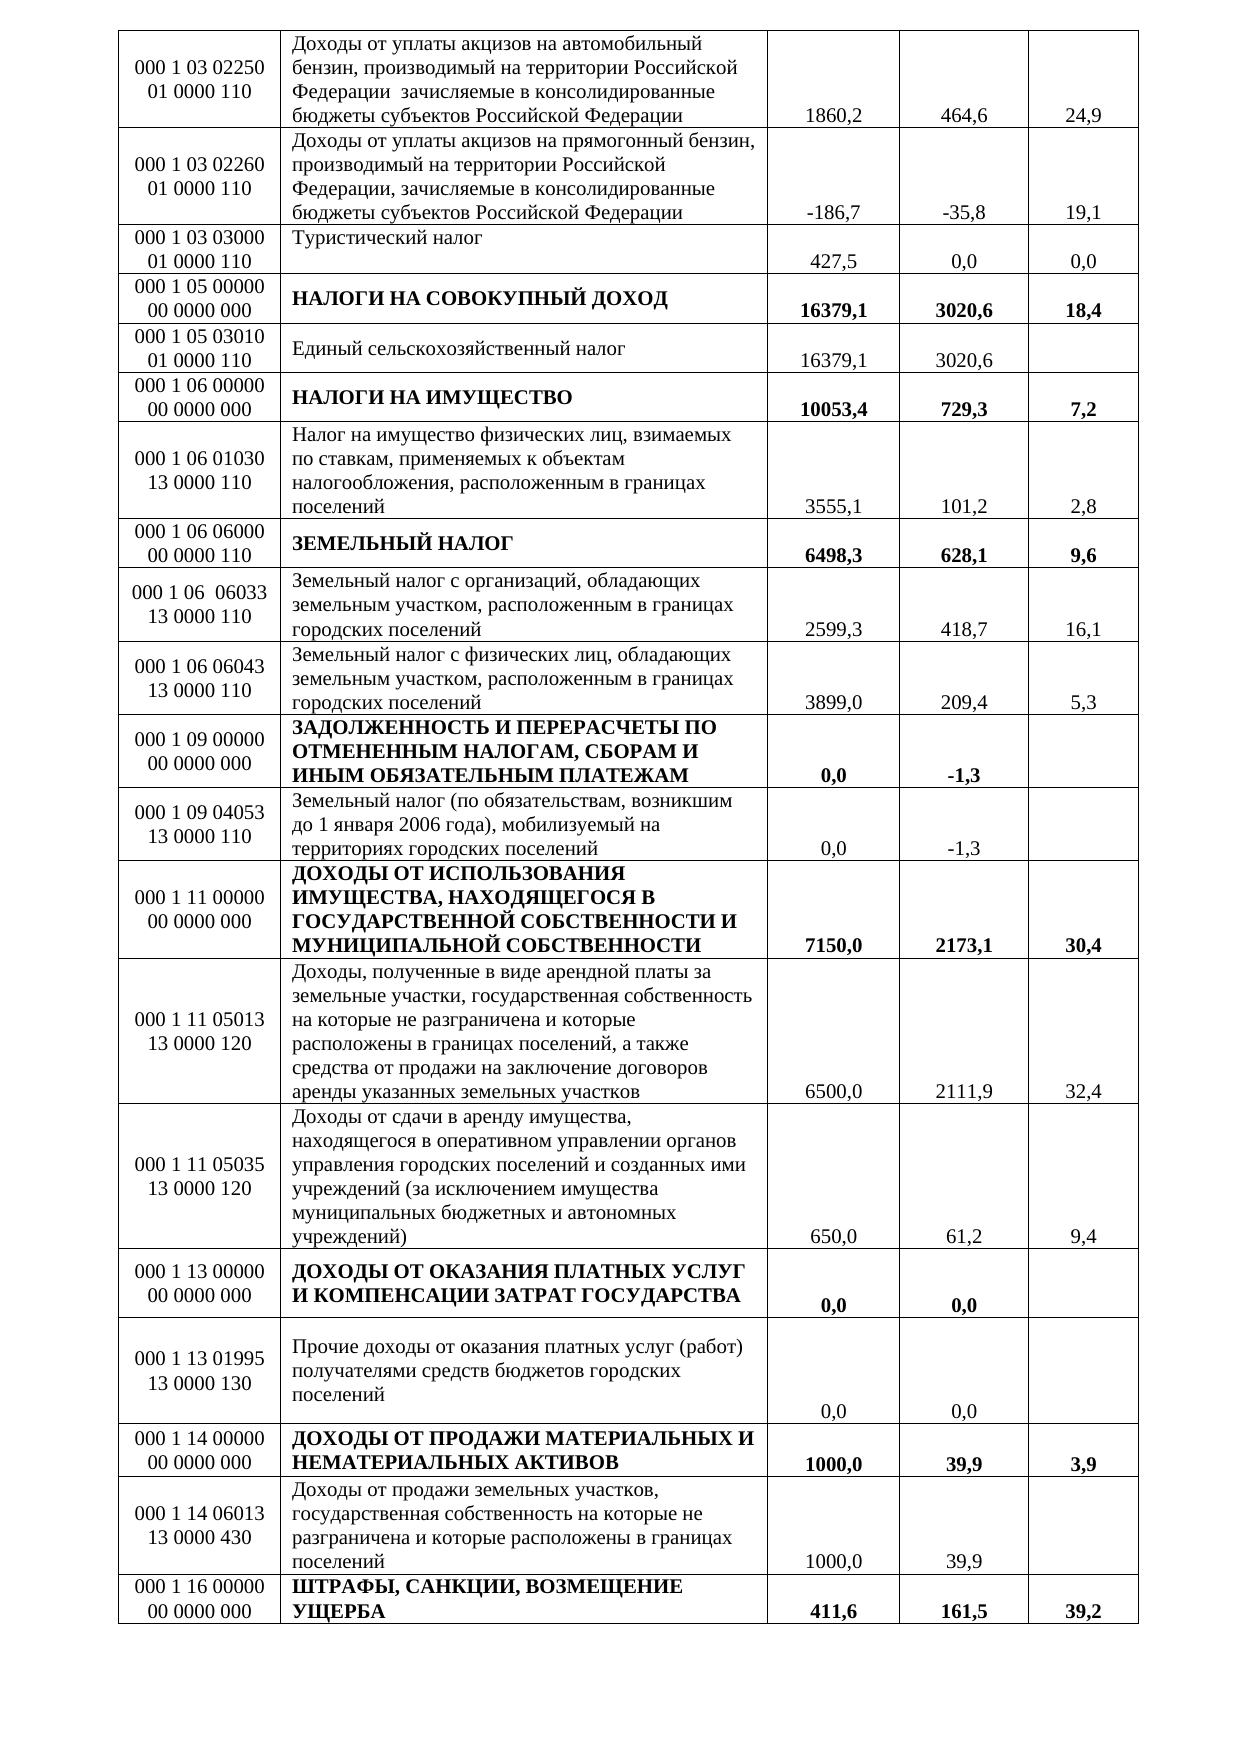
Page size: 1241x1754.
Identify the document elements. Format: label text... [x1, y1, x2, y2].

table_cell 2,8 [1029, 422, 1138, 518]
table_cell 3020,6 [900, 324, 1028, 372]
table_cell 61,2 [900, 1104, 1028, 1248]
table_cell 427,5 [768, 225, 899, 273]
table_cell 1000,0 [768, 1424, 899, 1476]
table_cell 000 1 16 00000 00 0000 000 [119, 1575, 280, 1623]
table_cell 418,7 [900, 568, 1028, 641]
table_cell Доходы, полученные в виде арендной платы за земельные участки, государственная собственность на которые не разграничена и которые расположены в границах поселений, а также средства от продажи на заключение договоров аренды указанных земельных участков [281, 959, 767, 1103]
table_cell ШТРАФЫ, САНКЦИИ, ВОЗМЕЩЕНИЕ УЩЕРБА [281, 1575, 767, 1623]
table_cell 000 1 05 00000 00 0000 000 [119, 274, 280, 322]
table_cell 101,2 [900, 422, 1028, 518]
table_cell Туристический налог [281, 225, 767, 273]
table_cell [1029, 1249, 1138, 1317]
table_cell 000 1 11 00000 00 0000 000 [119, 861, 280, 957]
table_cell 16379,1 [768, 274, 899, 322]
table_cell -186,7 [768, 128, 899, 224]
table_cell [1029, 1477, 1138, 1573]
table_cell НАЛОГИ НА ИМУЩЕСТВО [281, 373, 767, 421]
table_cell 3555,1 [768, 422, 899, 518]
table_cell Доходы от уплаты акцизов на прямогонный бензин, производимый на территории Российской Федерации, зачисляемые в консолидированные бюджеты субъектов Российской Федерации [281, 128, 767, 224]
table_cell Единый сельскохозяйственный налог [281, 324, 767, 372]
table_cell Доходы от продажи земельных участков, государственная собственность на которые не разграничена и которые расположены в границах поселений [281, 1477, 767, 1573]
table_cell 000 1 11 05035 13 0000 120 [119, 1104, 280, 1248]
table_cell 000 1 09 04053 13 0000 110 [119, 788, 280, 860]
table_cell [1029, 1318, 1138, 1423]
table_cell 000 1 03 02260 01 0000 110 [119, 128, 280, 224]
table_cell 729,3 [900, 373, 1028, 421]
table_cell 10053,4 [768, 373, 899, 421]
table_cell -1,3 [900, 715, 1028, 787]
table_cell 24,9 [1029, 31, 1138, 127]
table_cell 000 1 09 00000 00 0000 000 [119, 715, 280, 787]
table_cell 0,0 [768, 715, 899, 787]
table_cell ДОХОДЫ ОТ ПРОДАЖИ МАТЕРИАЛЬНЫХ И НЕМАТЕРИАЛЬНЫХ АКТИВОВ [281, 1424, 767, 1476]
table_cell 0,0 [768, 1249, 899, 1317]
table_cell 1860,2 [768, 31, 899, 127]
table_cell 000 1 13 00000 00 0000 000 [119, 1249, 280, 1317]
table_cell 32,4 [1029, 959, 1138, 1103]
table_cell 411,6 [768, 1575, 899, 1623]
table_cell 000 1 06 06000 00 0000 110 [119, 519, 280, 567]
table_cell 0,0 [768, 788, 899, 860]
table_cell 464,6 [900, 31, 1028, 127]
table_cell 3899,0 [768, 642, 899, 714]
table_cell 0,0 [1029, 225, 1138, 273]
table_cell 39,2 [1029, 1575, 1138, 1623]
table_cell 0,0 [900, 1318, 1028, 1423]
table_cell 161,5 [900, 1575, 1028, 1623]
table_cell 000 1 13 01995 13 0000 130 [119, 1318, 280, 1423]
table_cell 7,2 [1029, 373, 1138, 421]
table_cell 1000,0 [768, 1477, 899, 1573]
table_cell 3,9 [1029, 1424, 1138, 1476]
table_cell Налог на имущество физических лиц, взимаемых по ставкам, применяемых к объектам налогообложения, расположенным в границах поселений [281, 422, 767, 518]
table_cell Земельный налог с организаций, обладающих земельным участком, расположенным в границах городских поселений [281, 568, 767, 641]
table_cell 2173,1 [900, 861, 1028, 957]
table_cell ЗАДОЛЖЕННОСТЬ И ПЕРЕРАСЧЕТЫ ПО ОТМЕНЕННЫМ НАЛОГАМ, СБОРАМ И ИНЫМ ОБЯЗАТЕЛЬНЫМ ПЛАТЕЖАМ [281, 715, 767, 787]
table_cell 000 1 06 06033 13 0000 110 [119, 568, 280, 641]
table_cell Земельный налог (по обязательствам, возникшим до 1 января 2006 года), мобилизуемый на территориях городских поселений [281, 788, 767, 860]
table_cell 30,4 [1029, 861, 1138, 957]
table_cell 000 1 11 05013 13 0000 120 [119, 959, 280, 1103]
table_cell 000 1 06 01030 13 0000 110 [119, 422, 280, 518]
table_cell НАЛОГИ НА СОВОКУПНЫЙ ДОХОД [281, 274, 767, 322]
table_cell 3020,6 [900, 274, 1028, 322]
table_cell 16,1 [1029, 568, 1138, 641]
table_cell 000 1 06 06043 13 0000 110 [119, 642, 280, 714]
table_cell 209,4 [900, 642, 1028, 714]
table_cell 628,1 [900, 519, 1028, 567]
table_cell Доходы от сдачи в аренду имущества, находящегося в оперативном управлении органов управления городских поселений и созданных ими учреждений (за исключением имущества муниципальных бюджетных и автономных учреждений) [281, 1104, 767, 1248]
table_cell Доходы от уплаты акцизов на автомобильный бензин, производимый на территории Российской Федерации зачисляемые в консолидированные бюджеты субъектов Российской Федерации [281, 31, 767, 127]
table_cell ДОХОДЫ ОТ ОКАЗАНИЯ ПЛАТНЫХ УСЛУГ И КОМПЕНСАЦИИ ЗАТРАТ ГОСУДАРСТВА [281, 1249, 767, 1317]
table_cell Земельный налог с физических лиц, обладающих земельным участком, расположенным в границах городских поселений [281, 642, 767, 714]
table_cell [1029, 324, 1138, 372]
table_cell 0,0 [900, 225, 1028, 273]
table_cell 16379,1 [768, 324, 899, 372]
table_cell ДОХОДЫ ОТ ИСПОЛЬЗОВАНИЯ ИМУЩЕСТВА, НАХОДЯЩЕГОСЯ В ГОСУДАРСТВЕННОЙ СОБСТВЕННОСТИ И МУНИЦИПАЛЬНОЙ СОБСТВЕННОСТИ [281, 861, 767, 957]
table_cell ЗЕМЕЛЬНЫЙ НАЛОГ [281, 519, 767, 567]
table_cell 0,0 [900, 1249, 1028, 1317]
table_cell 39,9 [900, 1477, 1028, 1573]
table_cell 5,3 [1029, 642, 1138, 714]
table_cell 7150,0 [768, 861, 899, 957]
table_cell 39,9 [900, 1424, 1028, 1476]
table_cell 0,0 [768, 1318, 899, 1423]
table_cell 6500,0 [768, 959, 899, 1103]
table_cell 2111,9 [900, 959, 1028, 1103]
table_cell 19,1 [1029, 128, 1138, 224]
table_cell [1029, 788, 1138, 860]
table_cell 6498,3 [768, 519, 899, 567]
table_cell -1,3 [900, 788, 1028, 860]
table_cell 9,6 [1029, 519, 1138, 567]
table_cell 650,0 [768, 1104, 899, 1248]
table_cell 000 1 14 00000 00 0000 000 [119, 1424, 280, 1476]
table_cell 9,4 [1029, 1104, 1138, 1248]
table_cell -35,8 [900, 128, 1028, 224]
table_cell 2599,3 [768, 568, 899, 641]
table_cell 000 1 14 06013 13 0000 430 [119, 1477, 280, 1573]
table_cell 000 1 05 03010 01 0000 110 [119, 324, 280, 372]
table_cell 18,4 [1029, 274, 1138, 322]
table_cell 000 1 06 00000 00 0000 000 [119, 373, 280, 421]
table_cell Прочие доходы от оказания платных услуг (работ) получателями средств бюджетов городских поселений [281, 1318, 767, 1423]
table_cell 000 1 03 03000 01 0000 110 [119, 225, 280, 273]
table_cell 000 1 03 02250 01 0000 110 [119, 31, 280, 127]
table_cell [1029, 715, 1138, 787]
